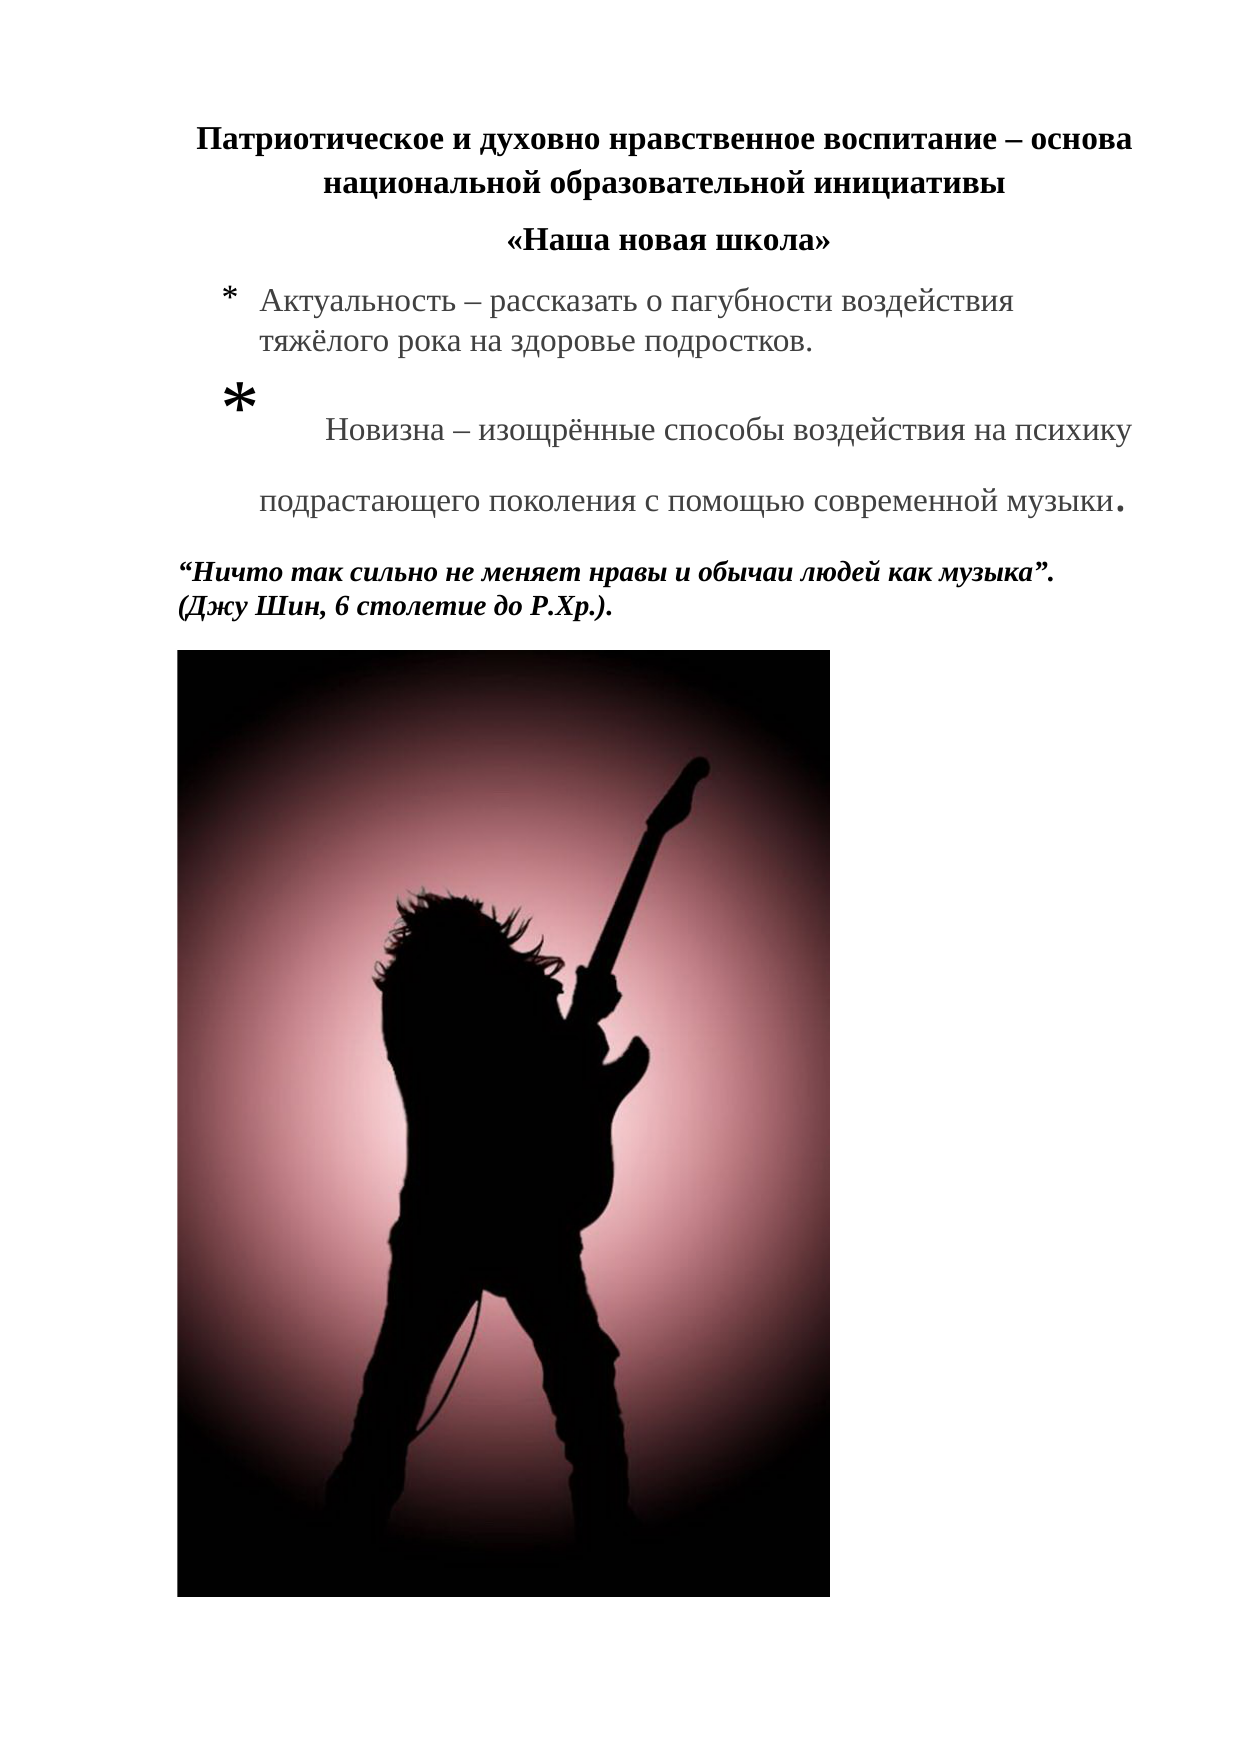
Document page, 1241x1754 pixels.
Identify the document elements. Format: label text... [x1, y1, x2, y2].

picture [177, 650, 830, 1597]
text Патриотическое и духовно нравственное воспитание – основа национальной образовательной инициативы [177, 118, 1152, 201]
list Новизна – изощрённые способы воздействия на психику подрастающего поколения с помощью современной музыки. [222, 359, 1152, 525]
text “Ничто так сильно не меняет нравы и обычаи людей как музыка”. (Джу Шин, 6 столетие до Р.Хр.). [177, 554, 1152, 621]
list Актуальность – рассказать о пагубности воздействия тяжёлого рока на здоровье подростков. [222, 275, 1152, 359]
text «Наша новая школа» [177, 219, 1152, 257]
